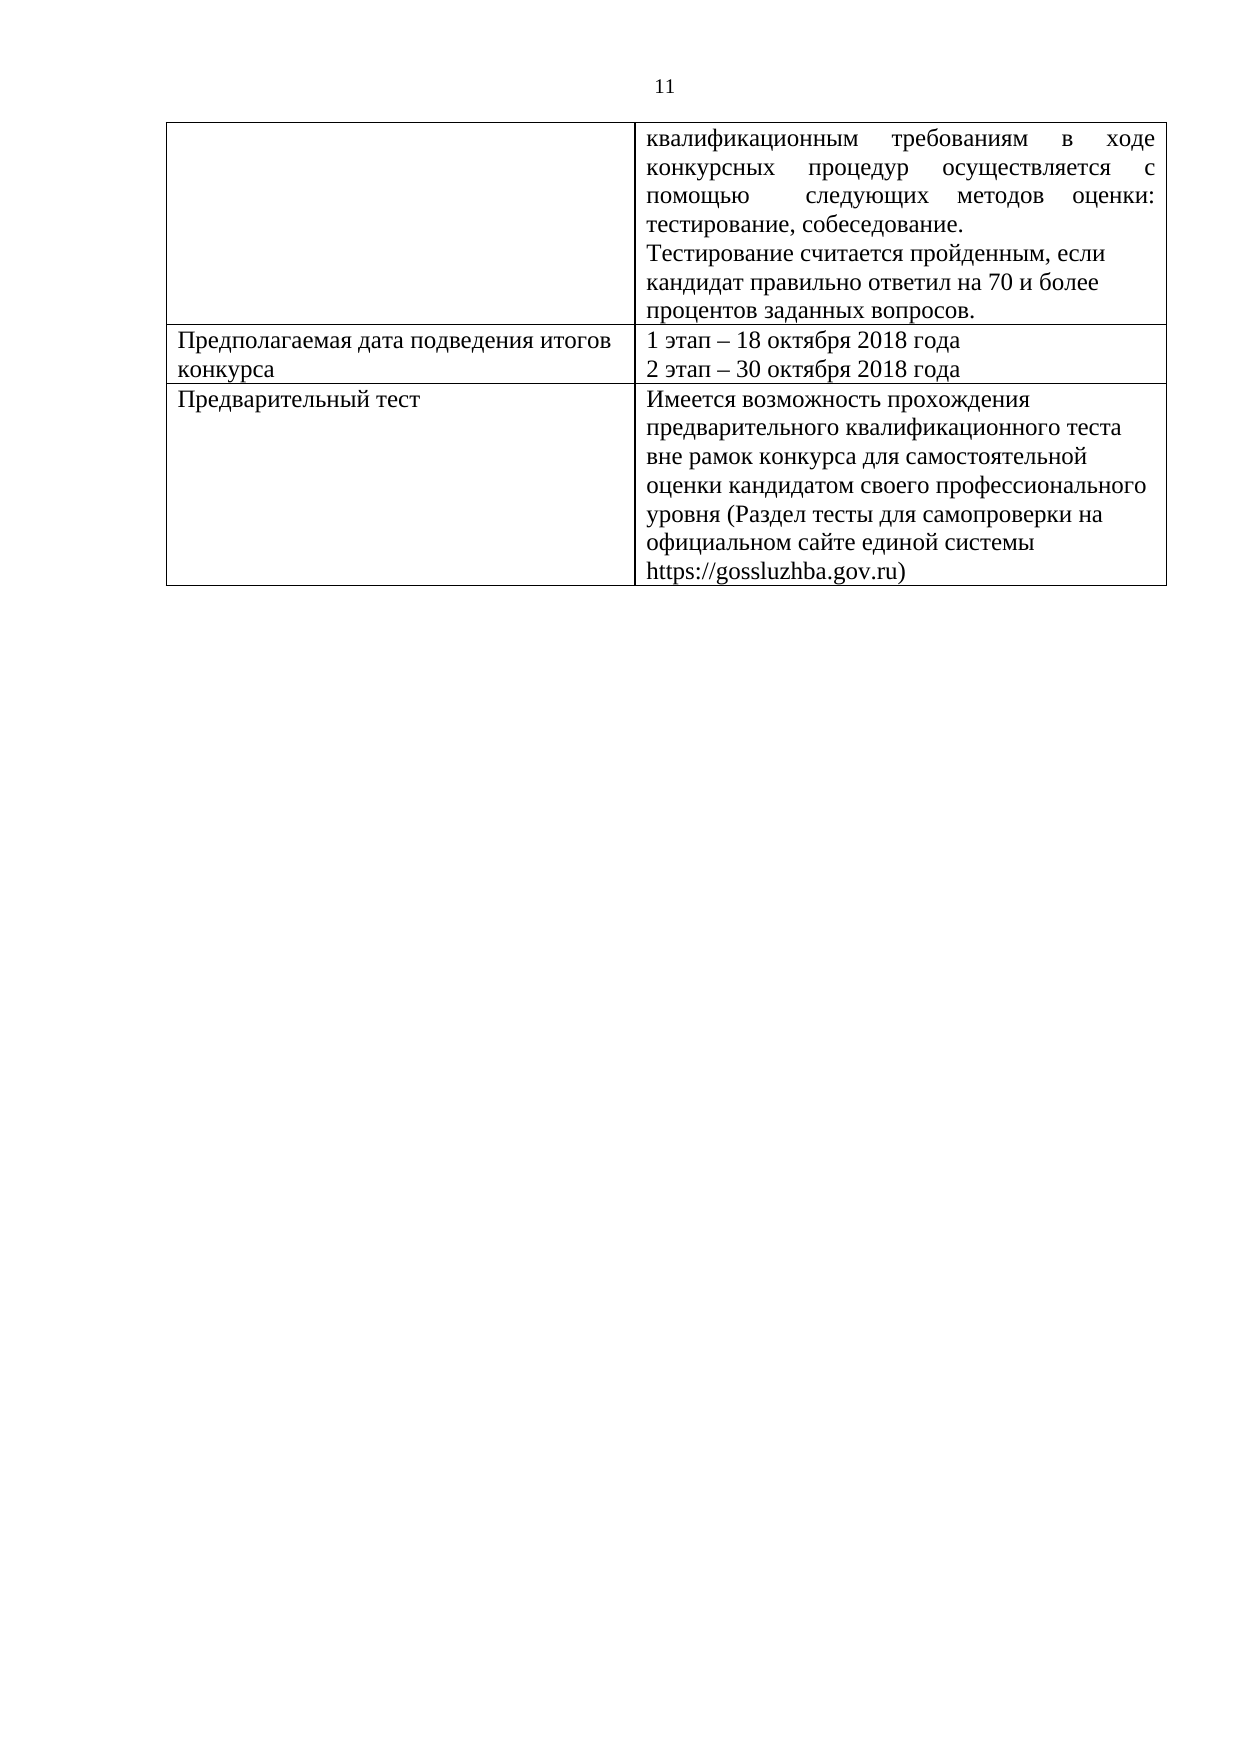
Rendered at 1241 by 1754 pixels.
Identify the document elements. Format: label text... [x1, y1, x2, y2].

table_cell 1 этап – 18 октября 2018 года 2 этап – 30 октября 2018 года [636, 325, 1166, 383]
table_cell Имеется возможность прохождения предварительного квалификационного теста вне рамок конкурса для самостоятельной оценки кандидатом своего профессионального уровня (Раздел тесты для самопроверки на официальном сайте единой системы https://gossluzhba.gov.ru) [636, 384, 1166, 585]
table_cell Предварительный тест [167, 384, 634, 585]
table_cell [167, 123, 634, 324]
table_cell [636, 123, 1166, 324]
table_cell Предполагаемая дата подведения итогов конкурса [167, 325, 634, 383]
